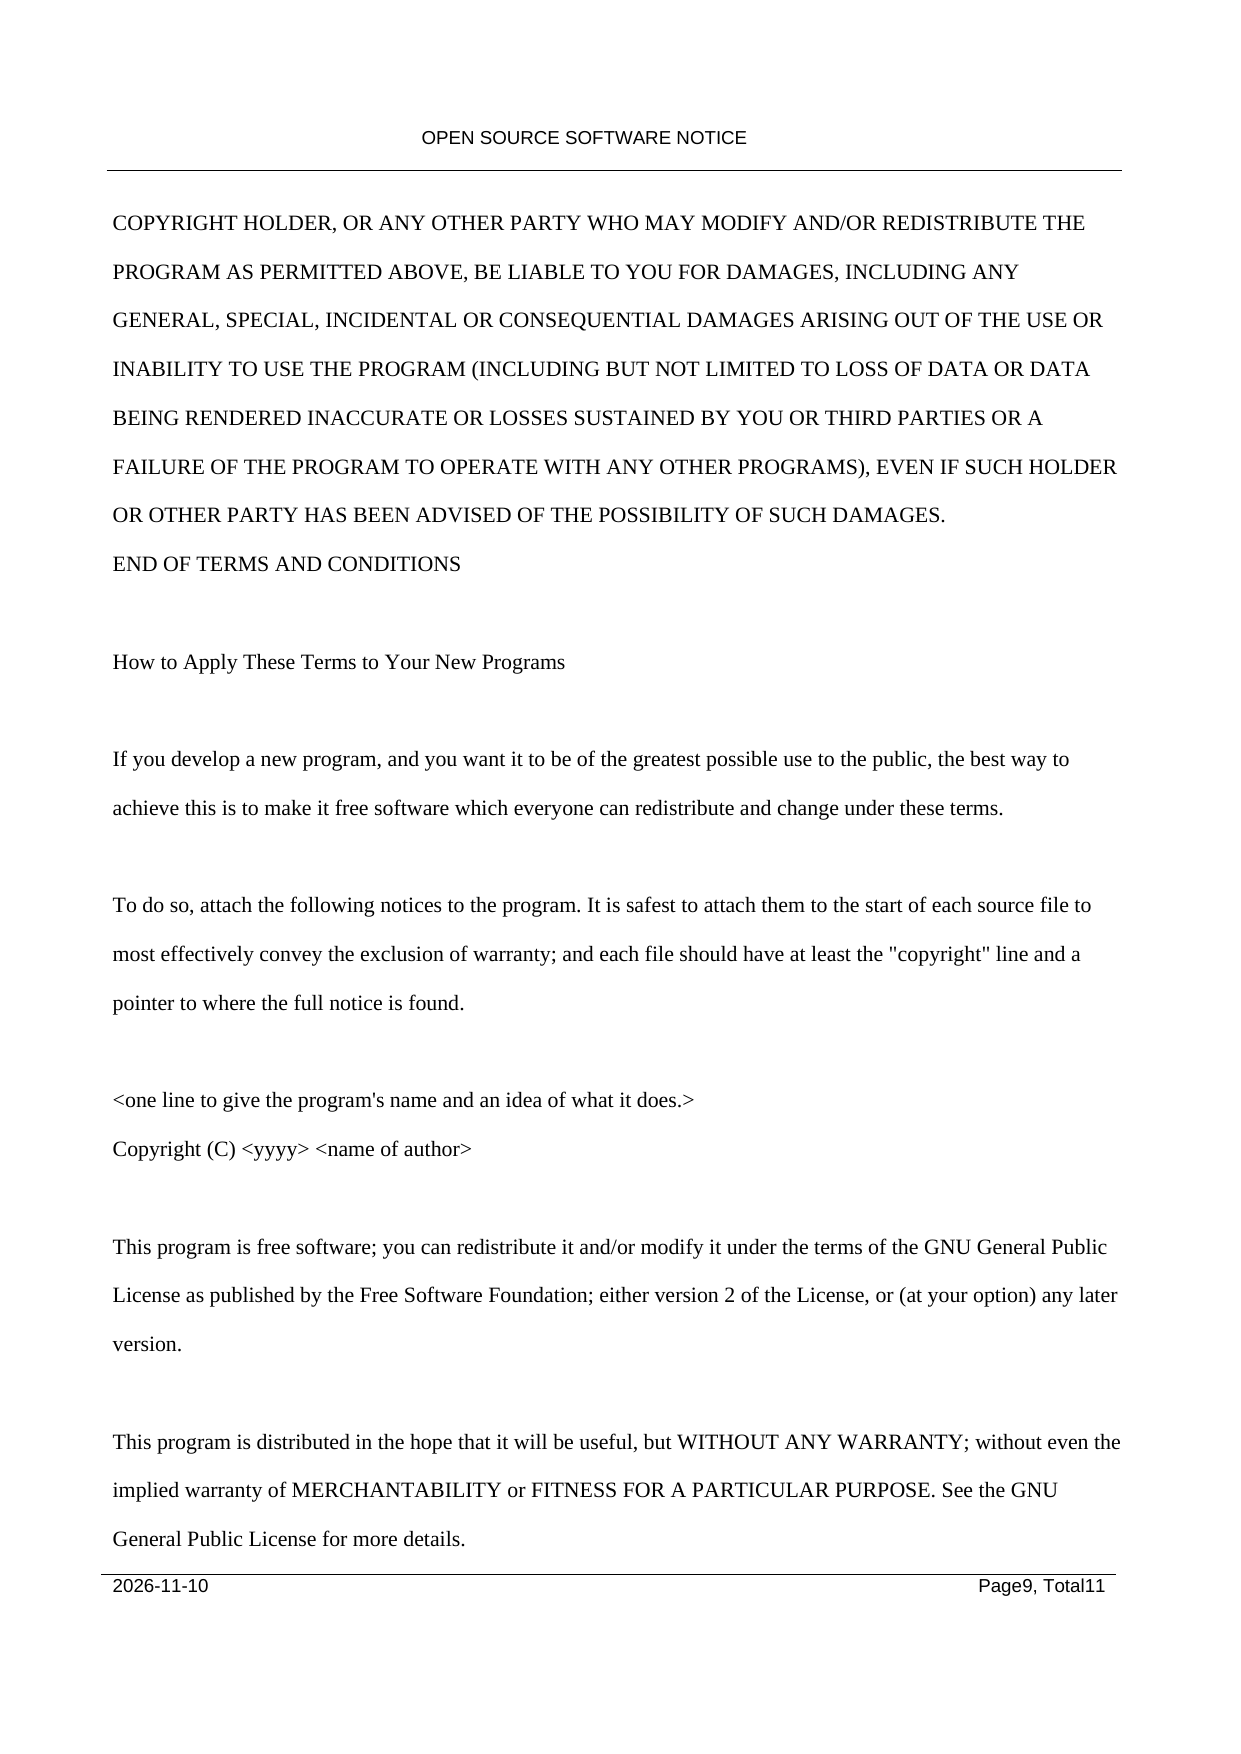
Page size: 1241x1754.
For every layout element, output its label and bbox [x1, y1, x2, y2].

text [112, 206, 1128, 1555]
